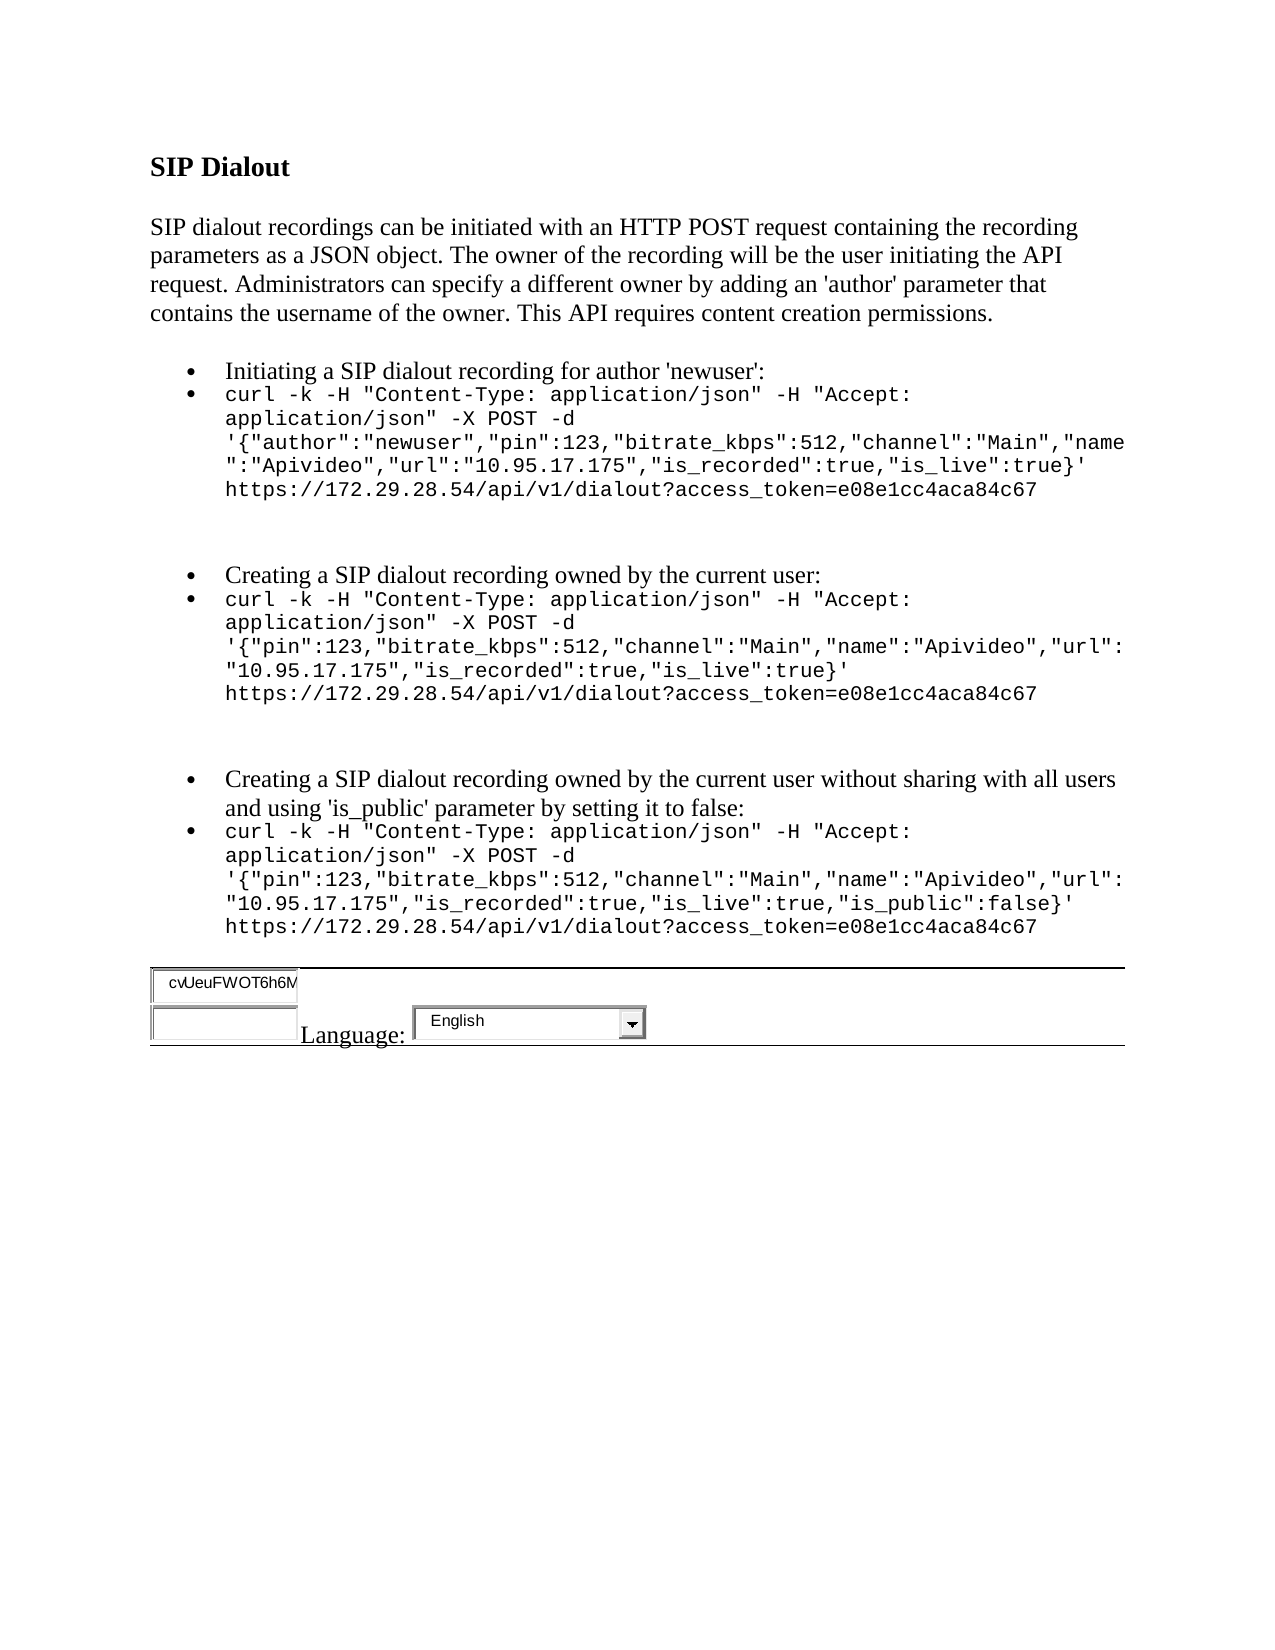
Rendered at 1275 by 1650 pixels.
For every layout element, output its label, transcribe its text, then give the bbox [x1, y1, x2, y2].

text SIP dialout recordings can be initiated with an HTTP POST request containing the recording parameters as a JSON object. The owner of the recording will be the user initiating the API request. Administrators can specify a different owner by adding an 'author' parameter that contains the username of the owner. This API requires content creation permissions. [150, 212, 1125, 327]
list curl -k -H "Content-Type: application/json" -H "Accept: application/json" -X POST -d '{"pin":123,"bitrate_kbps":512,"channel":"Main","name":"Apivideo","url":"10.95.17.175","is_recorded":true,"is_live":true}' https://172.29.28.54/api/v1/dialout?access_token=e08e1cc4aca84c67 [187, 589, 1125, 707]
list Creating a SIP dialout recording owned by the current user without sharing with all users and using 'is_public' parameter by setting it to false: [187, 764, 1125, 822]
list curl -k -H "Content-Type: application/json" -H "Accept: application/json" -X POST -d '{"pin":123,"bitrate_kbps":512,"channel":"Main","name":"Apivideo","url":"10.95.17.175","is_recorded":true,"is_live":true,"is_public":false}' https://172.29.28.54/api/v1/dialout?access_token=e08e1cc4aca84c67 [187, 822, 1125, 940]
text SIP Dialout [150, 150, 1125, 182]
text Language: [150, 1005, 1125, 1045]
list Initiating a SIP dialout recording for author 'newuser': [187, 356, 1125, 384]
list curl -k -H "Content-Type: application/json" -H "Accept: application/json" -X POST -d '{"author":"newuser","pin":123,"bitrate_kbps":512,"channel":"Main","name":"Apivideo","url":"10.95.17.175","is_recorded":true,"is_live":true}' https://172.29.28.54/api/v1/dialout?access_token=e08e1cc4aca84c67 [187, 384, 1125, 503]
list Creating a SIP dialout recording owned by the current user: [187, 560, 1125, 589]
